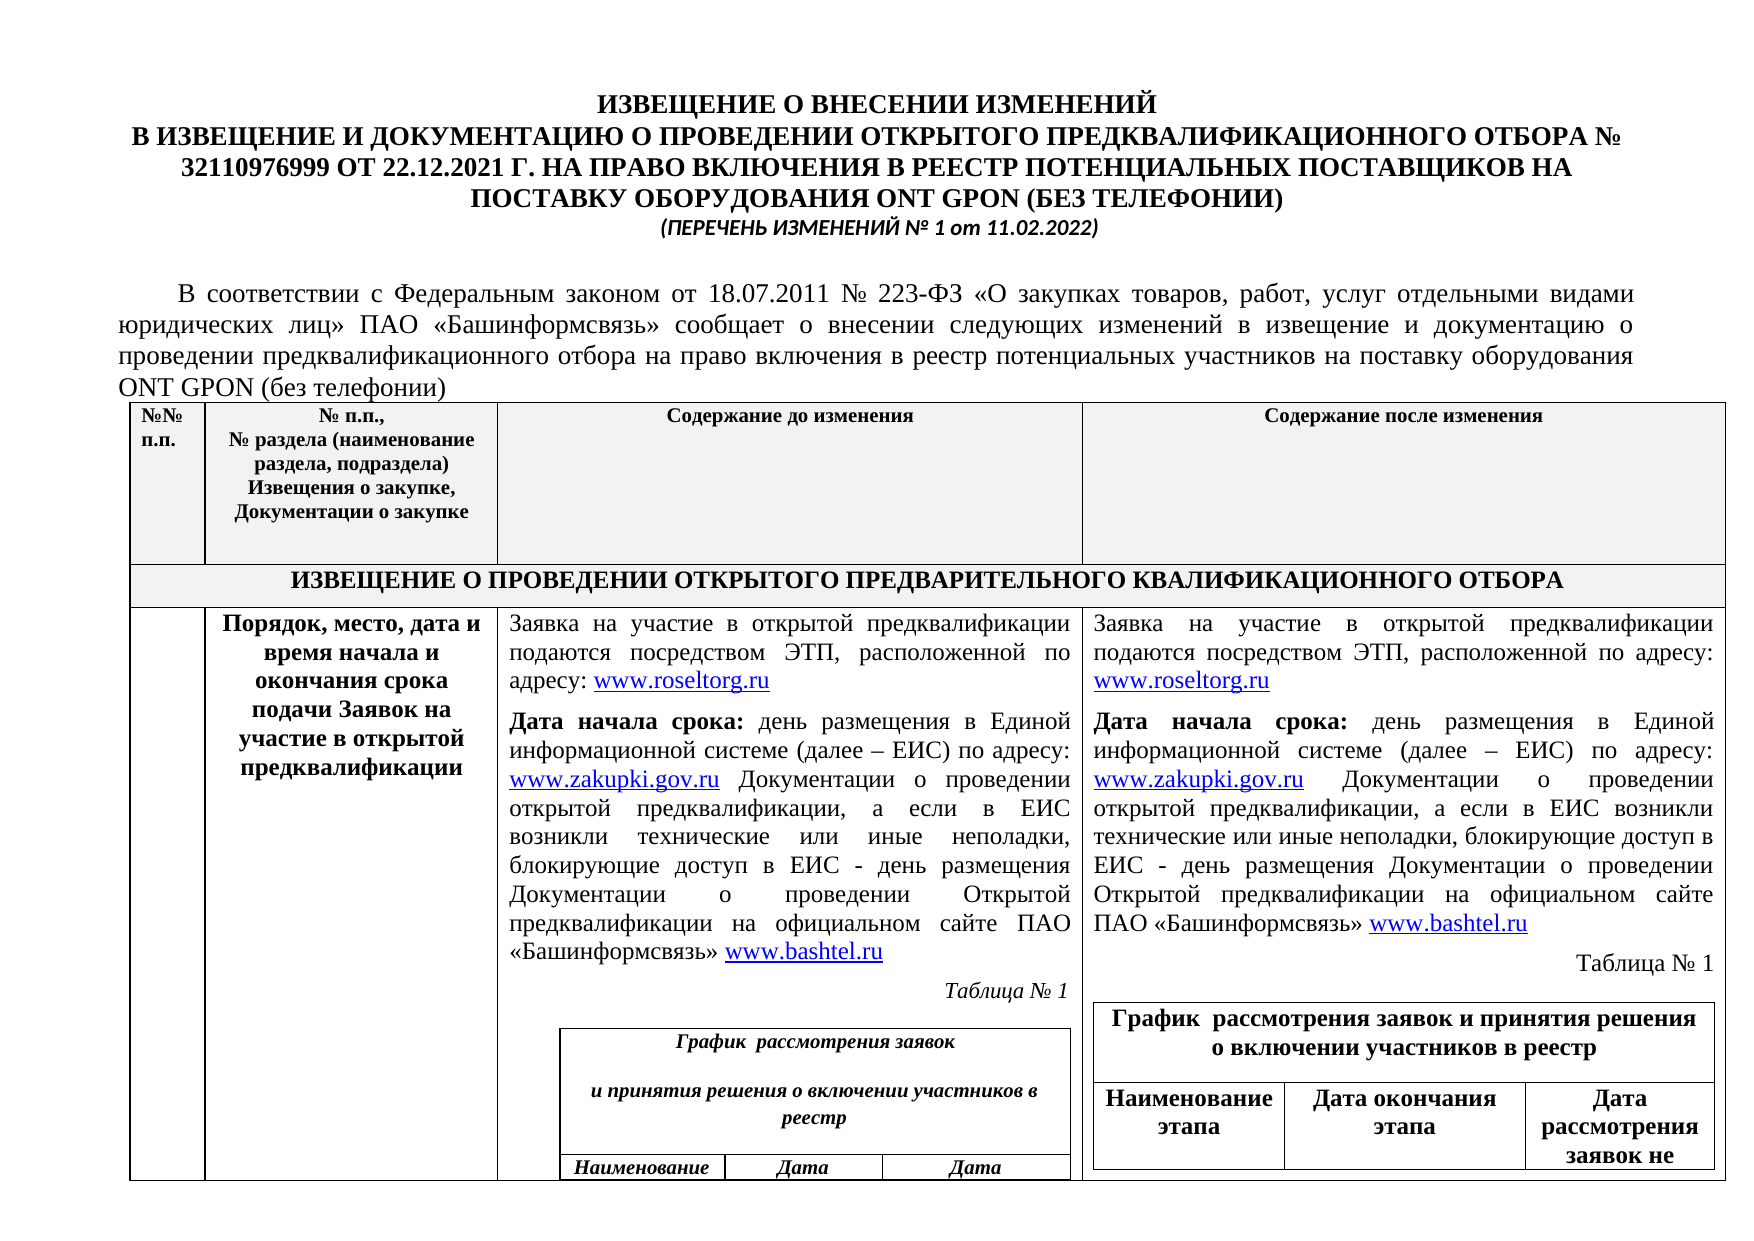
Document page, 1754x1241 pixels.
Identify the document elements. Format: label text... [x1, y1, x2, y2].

table_header №№ п.п. [131, 403, 204, 564]
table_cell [206, 608, 497, 1180]
table_header Содержание до изменения [498, 403, 1082, 564]
table_header № п.п., № раздела (наименование раздела, подраздела) Извещения о закупке, Документации о закупке [206, 403, 497, 564]
text В ИЗВЕЩЕНИЕ И ДОКУМЕНТАЦИЮ О ПРОВЕДЕНИИ ОТКРЫТОГО ПРЕДКВАЛИФИКАЦИОННОГО ОТБОРА № 32110976999 ОТ 22.12.2021 Г. НА ПРАВО ВКЛЮЧЕНИЯ В РЕЕСТР ПОТЕНЦИАЛЬНЫХ ПОСТАВЩИКОВ НА ПОСТАВКУ ОБОРУДОВАНИЯ ONT GPON (БЕЗ ТЕЛЕФОНИИ) [118, 120, 1636, 213]
text В соответствии с Федеральным законом от 18.07.2011 № 223-ФЗ «О закупках товаров, работ, услуг отдельными видами юридических лиц» ПАО «Башинформсвязь» сообщает о внесении следующих изменений в извещение и документацию о проведении предквалификационного отбора на право включения в реестр потенциальных участников на поставку оборудования ONT GPON (без телефонии) [118, 277, 1636, 402]
table_cell [131, 608, 204, 1180]
text (ПЕРЕЧЕНЬ ИЗМЕНЕНИЙ № 1 от 11.02.2022) [118, 213, 1636, 241]
text ИЗВЕЩЕНИЕ О ВНЕСЕНИИ ИЗМЕНЕНИЙ [118, 89, 1636, 120]
table_cell ИЗВЕЩЕНИЕ О ПРОВЕДЕНИИ ОТКРЫТОГО ПРЕДВАРИТЕЛЬНОГО КВАЛИФИКАЦИОННОГО ОТБОРА [131, 565, 1725, 607]
table_header Содержание после изменения [1083, 403, 1725, 564]
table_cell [498, 608, 1082, 1180]
